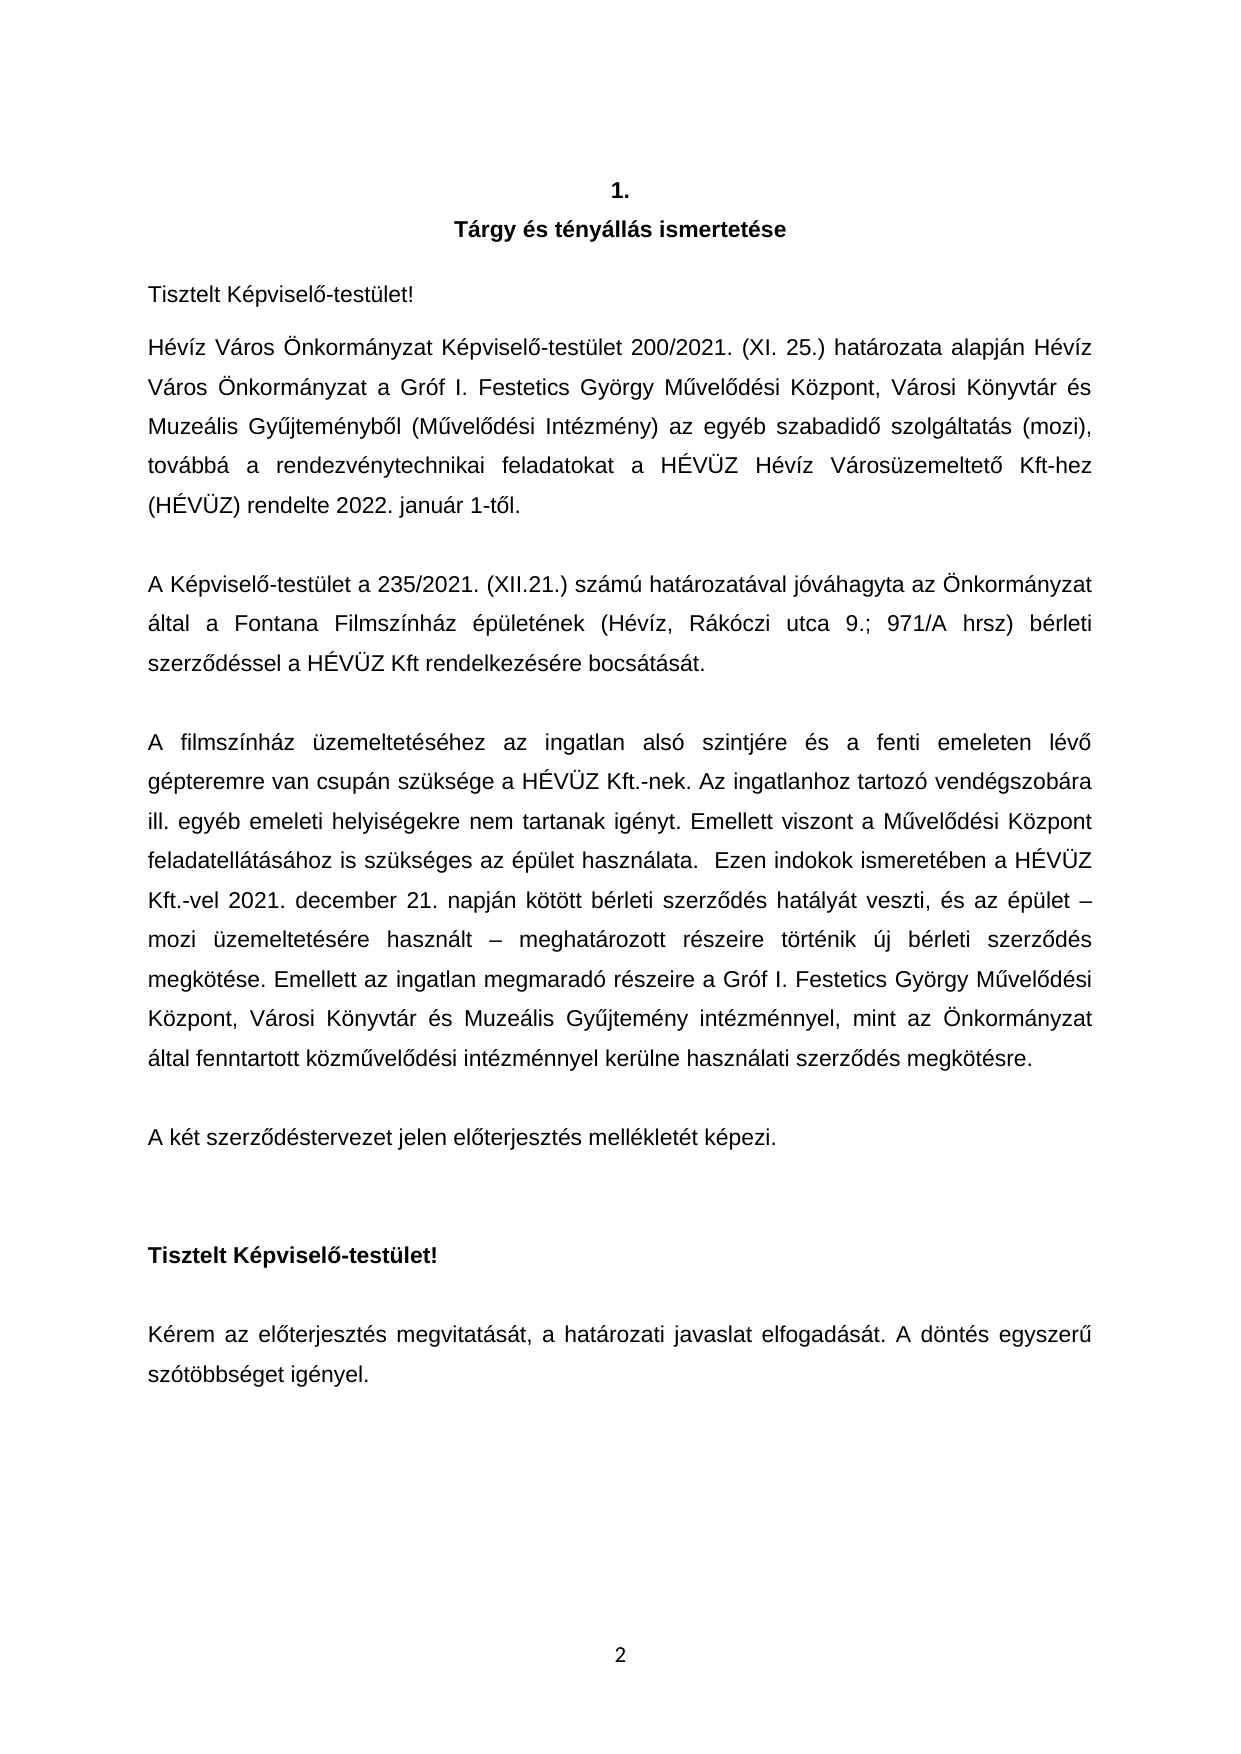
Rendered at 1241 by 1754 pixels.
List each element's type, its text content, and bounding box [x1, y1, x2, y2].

text Kérem az előterjesztés megvitatását, a határozati javaslat elfogadását. A döntés egyszerű szótöbbséget igényel. [148, 1321, 1093, 1387]
text A filmszínház üzemeltetéséhez az ingatlan alsó szintjére és a fenti emeleten lévő gépteremre van csupán szüksége a HÉVÜZ Kft.-nek. Az ingatlanhoz tartozó vendégszobára ill. egyéb emeleti helyiségekre nem tartanak igényt. Emellett viszont a Művelődési Központ feladatellátásához is szükséges az épület használata. Ezen indokok ismeretében a HÉVÜZ Kft.-vel 2021. december 21. napján kötött bérleti szerződés hatályát veszti, és az épület – mozi üzemeltetésére használt – meghatározott részeire történik új bérleti szerződés megkötése. Emellett az ingatlan megmaradó részeire a Gróf I. Festetics György Művelődési Központ, Városi Könyvtár és Muzeális Gyűjtemény intézménnyel, mint az Önkormányzat által fenntartott közművelődési intézménnyel kerülne használati szerződés megkötésre. [148, 729, 1093, 1071]
text Hévíz Város Önkormányzat Képviselő-testület 200/2021. (XI. 25.) határozata alapján Hévíz Város Önkormányzat a Gróf I. Festetics György Művelődési Központ, Városi Könyvtár és Muzeális Gyűjteményből (Művelődési Intézmény) az egyéb szabadidő szolgáltatás (mozi), továbbá a rendezvénytechnikai feladatokat a HÉVÜZ Hévíz Városüzemeltető Kft-hez (HÉVÜZ) rendelte 2022. január 1-től. [148, 334, 1093, 518]
text 1. [148, 177, 1093, 204]
text A két szerződéstervezet jelen előterjesztés mellékletét képezi. [148, 1124, 1093, 1150]
text Tisztelt Képviselő-testület! [148, 281, 1093, 308]
text Tisztelt Képviselő-testület! [148, 1242, 1093, 1268]
text Tárgy és tényállás ismertetése [148, 216, 1093, 242]
text A Képviselő-testület a 235/2021. (XII.21.) számú határozatával jóváhagyta az Önkormányzat által a Fontana Filmszínház épületének (Hévíz, Rákóczi utca 9.; 971/A hrsz) bérleti szerződéssel a HÉVÜZ Kft rendelkezésére bocsátását. [148, 571, 1093, 676]
